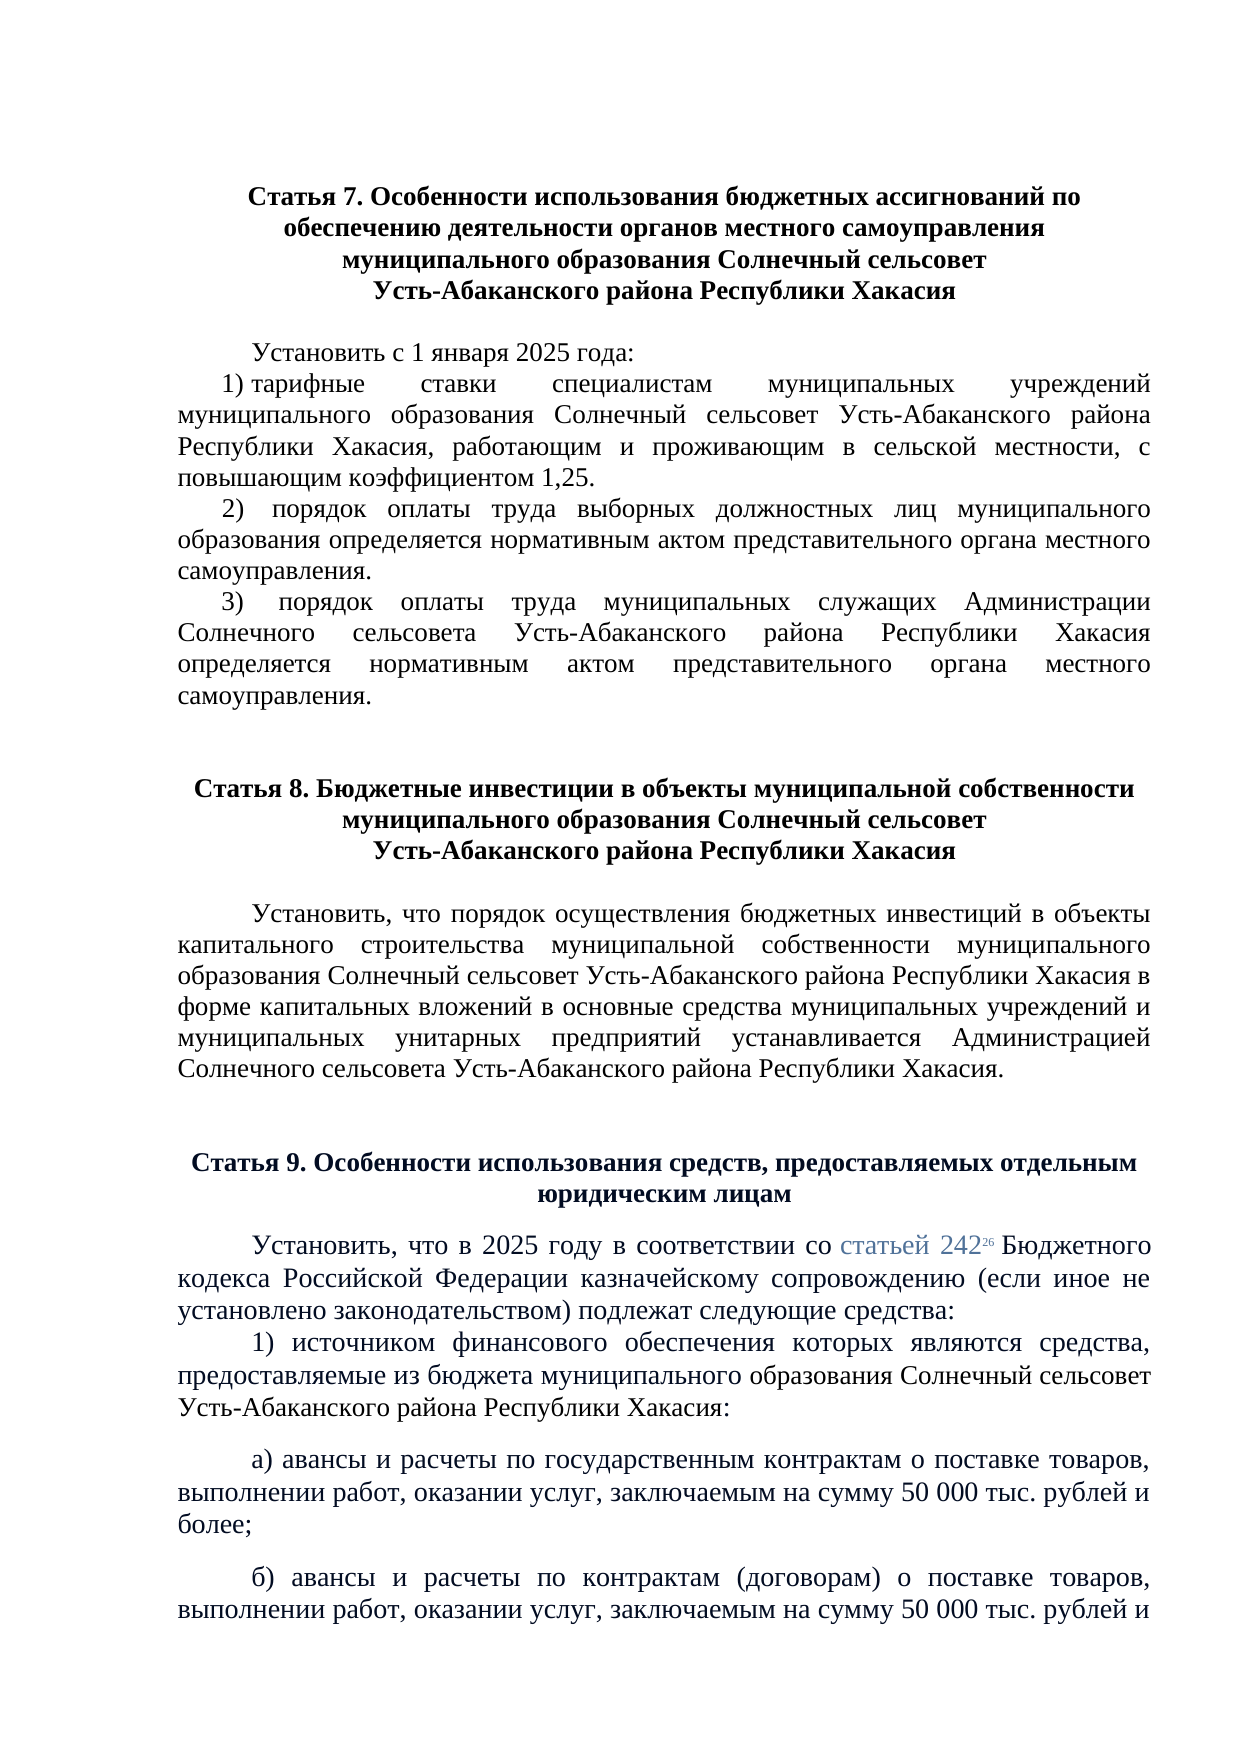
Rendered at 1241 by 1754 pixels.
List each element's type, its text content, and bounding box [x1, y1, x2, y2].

text Статья 7. Особенности использования бюджетных ассигнований по обеспечению деятельности органов местного самоуправления муниципального образования Солнечный сельсовет [177, 180, 1152, 274]
text Статья 8. Бюджетные инвестиции в объекты муниципальной собственности муниципального образования Солнечный сельсовет [177, 772, 1152, 834]
text Усть-Абаканского района Республики Хакасия [177, 274, 1152, 305]
text а) авансы и расчеты по государственным контрактам о поставке товаров, выполнении работ, оказании услуг, заключаемым на сумму 50 000 тыс. рублей и более; [177, 1443, 1152, 1540]
text Установить с 1 января 2025 года: [177, 336, 1152, 367]
list порядок оплаты труда выборных должностных лиц муниципального образования определяется нормативным актом представительного органа местного самоуправления. [177, 492, 1152, 585]
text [177, 1560, 1152, 1624]
text Установить, что в 2025 году в соответствии со статьей 24226 Бюджетного кодекса Российской Федерации казначейскому сопровождению (если иное не установлено законодательством) подлежат следующие средства: [177, 1228, 1152, 1325]
text 1) источником финансового обеспечения которых являются средства, предоставляемые из бюджета муниципального образования Солнечный сельсовет Усть-Абаканского района Республики Хакасия: [177, 1325, 1152, 1423]
text Статья 9. Особенности использования средств, предоставляемых отдельным юридическим лицам [177, 1146, 1152, 1208]
list порядок оплаты труда муниципальных служащих Администрации Солнечного сельсовета Усть-Абаканского района Республики Хакасия определяется нормативным актом представительного органа местного самоуправления. [177, 585, 1152, 710]
text Установить, что порядок осуществления бюджетных инвестиций в объекты капитального строительства муниципальной собственности муниципального образования Солнечный сельсовет Усть-Абаканского района Республики Хакасия в форме капитальных вложений в основные средства муниципальных учреждений и муниципальных унитарных предприятий устанавливается Администрацией Солнечного сельсовета Усть-Абаканского района Республики Хакасия. [177, 897, 1152, 1084]
list тарифные ставки специалистам муниципальных учреждений муниципального образования Солнечный сельсовет Усть-Абаканского района Республики Хакасия, работающим и проживающим в сельской местности, с повышающим коэффициентом 1,25. [177, 367, 1152, 492]
text Усть-Абаканского района Республики Хакасия [177, 834, 1152, 866]
